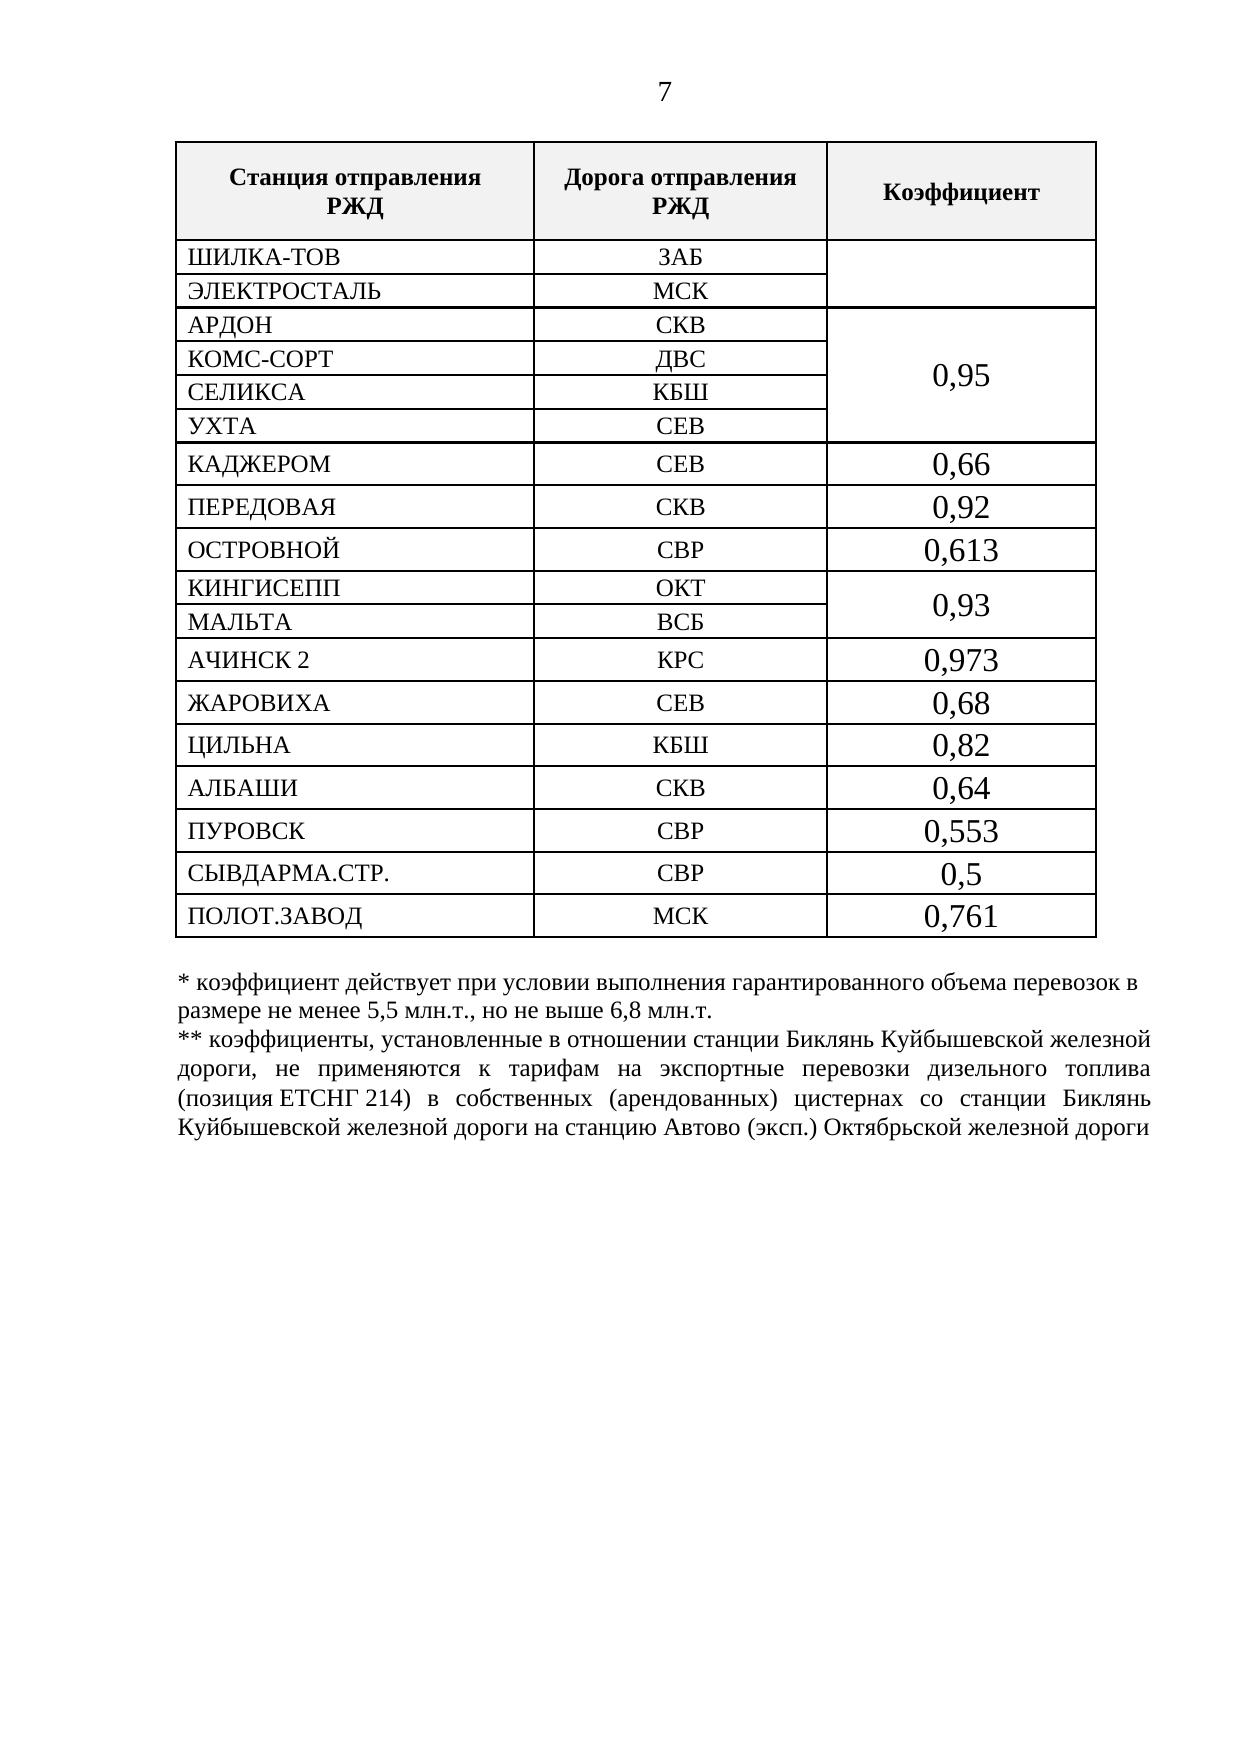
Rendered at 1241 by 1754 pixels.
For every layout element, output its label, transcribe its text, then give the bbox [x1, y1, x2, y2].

table_cell СКВ [535, 309, 826, 340]
table_cell 0,66 [828, 444, 1095, 484]
table_cell 0,761 [828, 895, 1095, 936]
table_cell АЧИНСК 2 [177, 639, 533, 680]
table_cell 0,92 [828, 486, 1095, 527]
table_cell СЕВ [535, 444, 826, 484]
table_cell ЭЛЕКТРОСТАЛЬ [177, 275, 533, 306]
table_cell МСК [535, 275, 826, 306]
table_cell ЖАРОВИХА [177, 682, 533, 722]
table_cell МСК [535, 895, 826, 936]
table_cell СВР [535, 529, 826, 569]
table_cell СВР [535, 810, 826, 851]
table_cell СЕЛИКСА [177, 376, 533, 408]
table_header Дорога отправления РЖД [535, 143, 826, 239]
table_cell СЕВ [535, 410, 826, 441]
table_cell ЗАБ [535, 241, 826, 273]
table_cell ОКТ [535, 572, 826, 603]
table_cell КБШ [535, 376, 826, 408]
table_cell СЕВ [535, 682, 826, 722]
table_cell 0,613 [828, 529, 1095, 569]
table_header Коэффициент [828, 143, 1095, 239]
table_cell ПЕРЕДОВАЯ [177, 486, 533, 527]
table_cell 0,64 [828, 767, 1095, 808]
table_cell СКВ [535, 767, 826, 808]
table_cell ДВС [535, 342, 826, 374]
table_cell КРС [535, 639, 826, 680]
table_cell 0,973 [828, 639, 1095, 680]
text * коэффициент действует при условии выполнения гарантированного объема перевозок в размере не менее 5,5 млн.т., но не выше 6,8 млн.т. [177, 967, 1152, 1024]
text ** коэффициенты, установленные в отношении станции Биклянь Куйбышевской железной дороги, не применяются к тарифам на экспортные перевозки дизельного топлива (позиция ЕТСНГ 214) в собственных (арендованных) цистернах со станции Биклянь Куйбышевской железной дороги на станцию Автово (эксп.) Октябрьской железной дороги [177, 1024, 1152, 1141]
table_cell ПОЛОТ.ЗАВОД [177, 895, 533, 936]
table_cell КАДЖЕРОМ [177, 444, 533, 484]
table_cell ЦИЛЬНА [177, 725, 533, 765]
table_cell УХТА [177, 410, 533, 441]
table_cell АРДОН [177, 309, 533, 340]
table_header Станция отправления РЖД [177, 143, 533, 239]
table_cell ОСТРОВНОЙ [177, 529, 533, 569]
table_cell 0,553 [828, 810, 1095, 851]
table_cell МАЛЬТА [177, 605, 533, 637]
table_cell АЛБАШИ [177, 767, 533, 808]
table_cell 0,68 [828, 682, 1095, 722]
table_cell КОМС-СОРТ [177, 342, 533, 374]
table_cell КБШ [535, 725, 826, 765]
table_cell СКВ [535, 486, 826, 527]
table_cell ШИЛКА-ТОВ [177, 241, 533, 273]
table_cell ПУРОВСК [177, 810, 533, 851]
table_cell СЫВДАРМА.СТР. [177, 853, 533, 893]
table_cell 0,5 [828, 853, 1095, 893]
table_cell КИНГИСЕПП [177, 572, 533, 603]
table_cell ВСБ [535, 605, 826, 637]
table_cell 0,93 [828, 572, 1095, 637]
table_cell 0,95 [828, 309, 1095, 441]
table_cell СВР [535, 853, 826, 893]
table_cell 0,82 [828, 725, 1095, 765]
